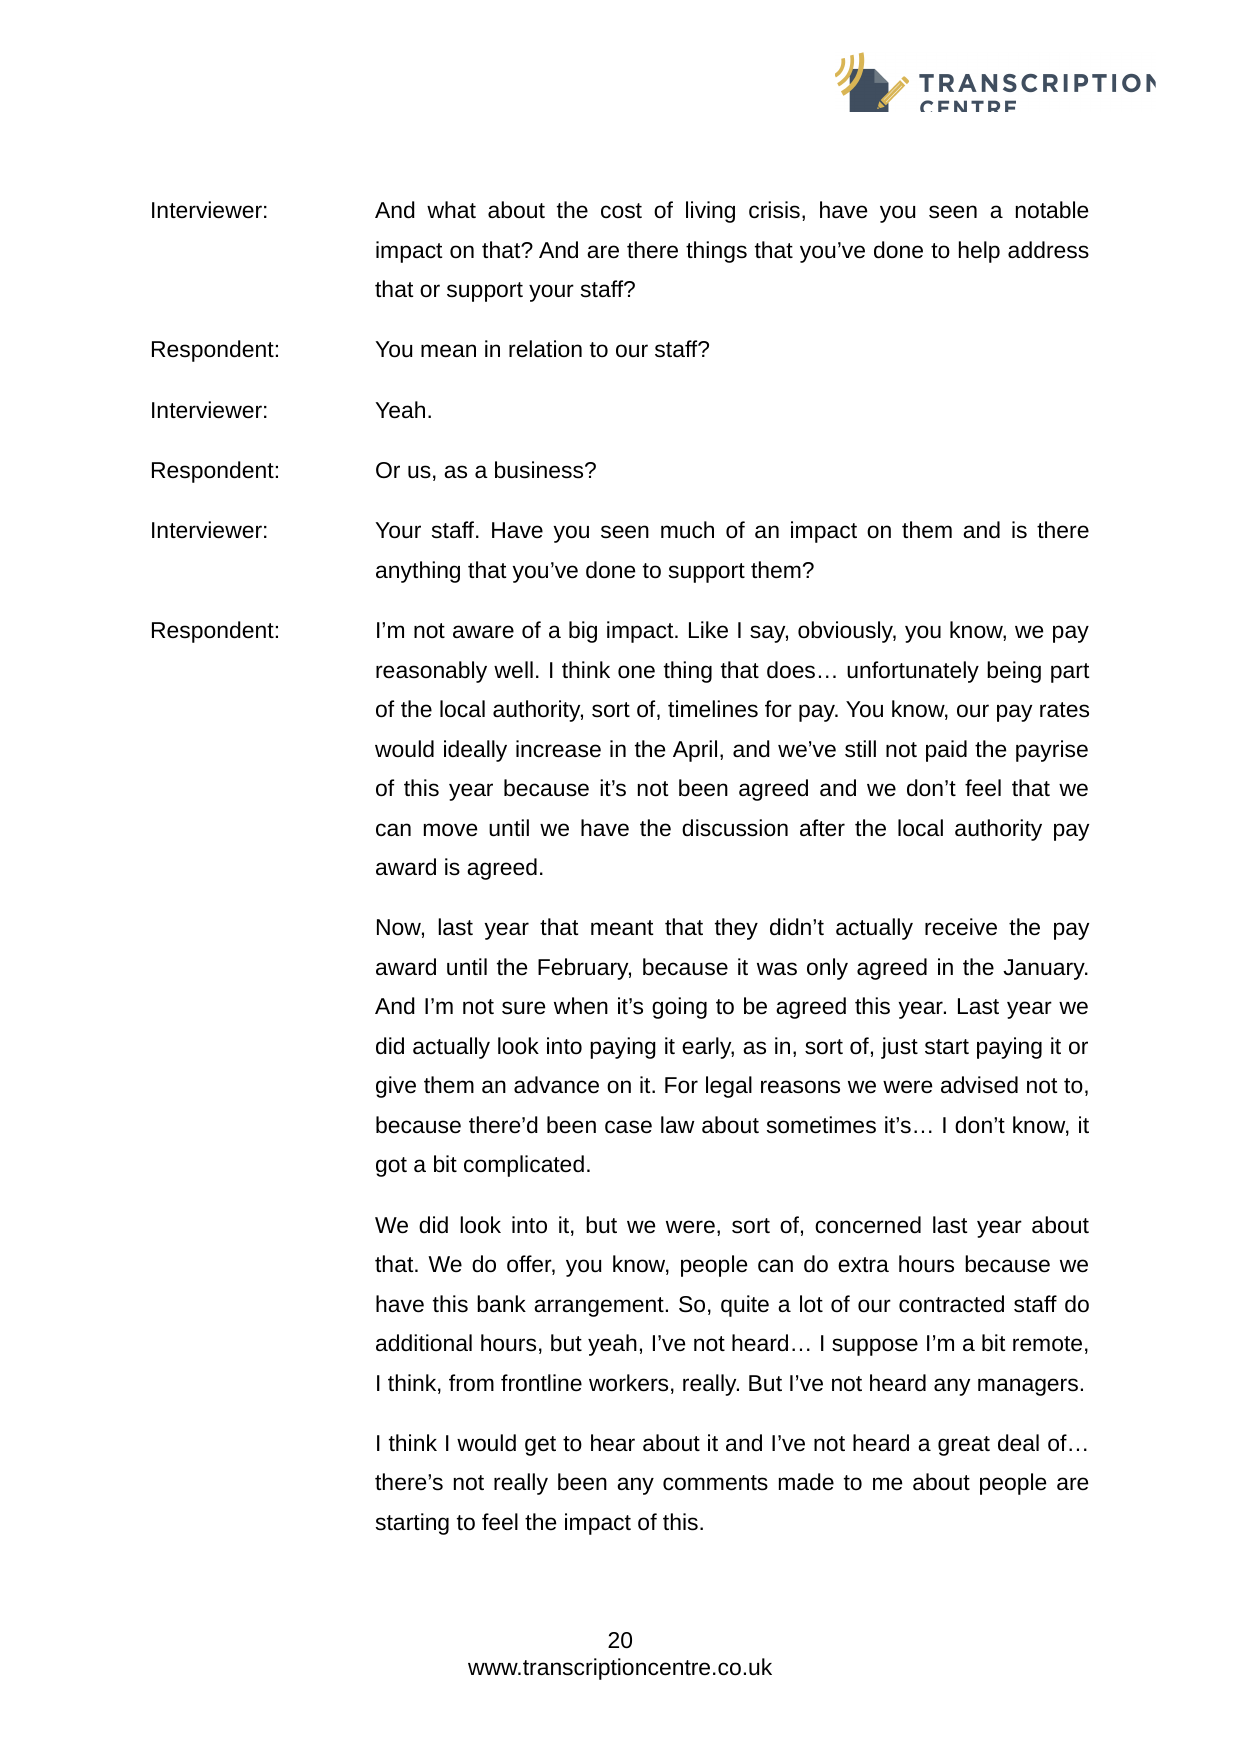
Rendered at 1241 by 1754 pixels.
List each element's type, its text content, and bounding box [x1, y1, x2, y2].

text Respondent: I’m not aware of a big impact. Like I say, obviously, you know, we pay reasonably well. I think one thing that does… unfortunately being part of the local authority, sort of, timelines for pay. You know, our pay rates would ideally increase in the April, and we’ve still not paid the payrise of this year because it’s not been agreed and we don’t feel that we can move until we have the discussion after the local authority pay award is agreed. [150, 617, 1090, 880]
picture [834, 52, 1156, 112]
text Interviewer: Your staff. Have you seen much of an impact on them and is there anything that you’ve done to support them? [150, 517, 1090, 583]
text I think I would get to hear about it and I’ve not heard a great deal of… there’s not really been any comments made to me about people are starting to feel the impact of this. [150, 1430, 1090, 1535]
text Interviewer: Yeah. [150, 397, 1090, 423]
text Interviewer: And what about the cost of living crisis, have you seen a notable impact on that? And are there things that you’ve done to help address that or support your staff? [150, 197, 1090, 302]
text Now, last year that meant that they didn’t actually receive the pay award until the February, because it was only agreed in the January. And I’m not sure when it’s going to be agreed this year. Last year we did actually look into paying it early, as in, sort of, just start paying it or give them an advance on it. For legal reasons we were advised not to, because there’d been case law about sometimes it’s… I don’t know, it got a bit complicated. [150, 914, 1090, 1178]
text Respondent: Or us, as a business? [150, 457, 1090, 483]
text We did look into it, but we were, sort of, concerned last year about that. We do offer, you know, people can do extra hours because we have this bank arrangement. So, quite a lot of our contracted staff do additional hours, but yeah, I’ve not heard… I suppose I’m a bit remote, I think, from frontline workers, really. But I’ve not heard any managers. [150, 1212, 1090, 1396]
text Respondent: You mean in relation to our staff? [150, 336, 1090, 363]
